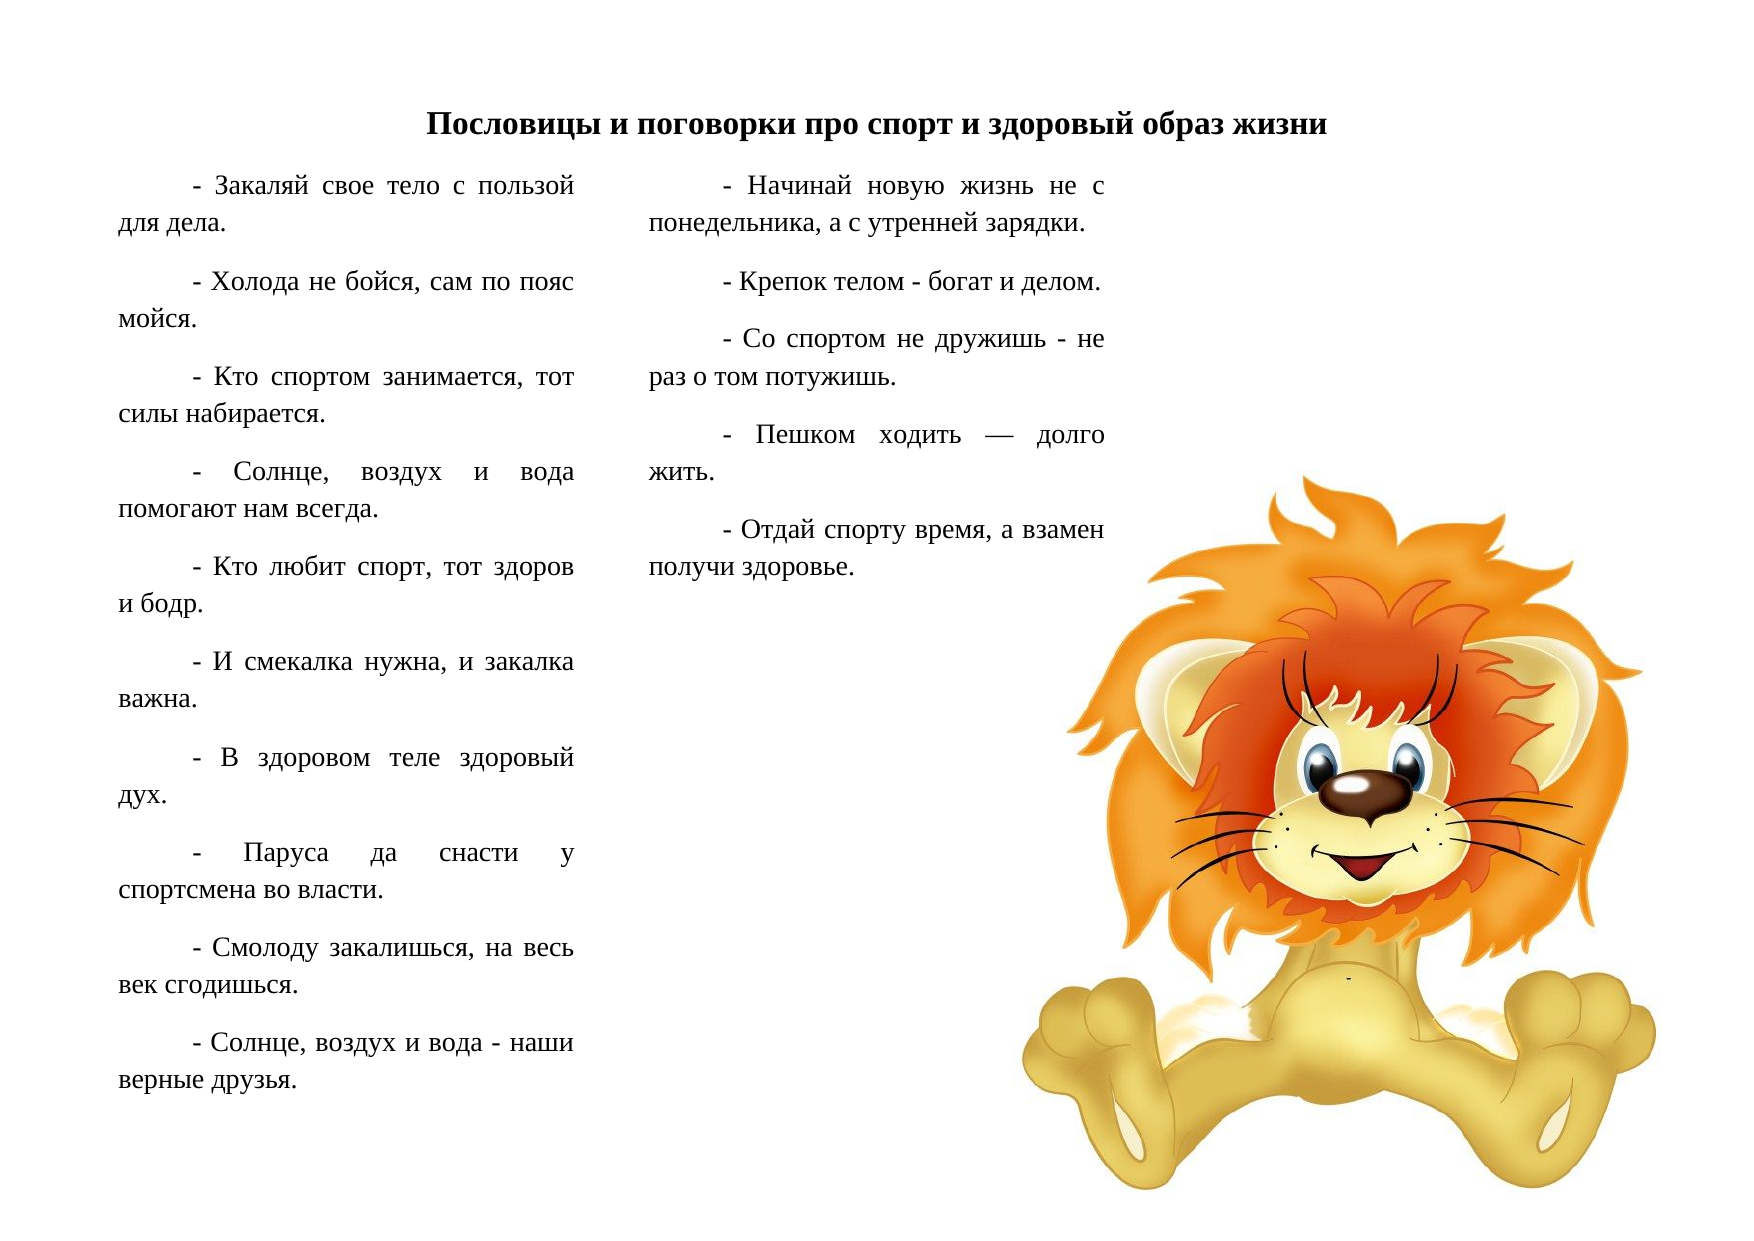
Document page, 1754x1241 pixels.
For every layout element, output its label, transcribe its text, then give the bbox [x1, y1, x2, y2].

text - Отдай спорту время, а взамен получи здоровье. [648, 512, 1105, 582]
text - Крепок телом - богат и делом. [648, 263, 1105, 296]
text - Солнце, воздух и вода помогают нам всегда. [118, 454, 575, 523]
text Пословицы и поговорки про спорт и здоровый образ жизни [118, 103, 1636, 142]
text - Холода не бойся, сам по пояс мойся. [118, 263, 575, 333]
text - Паруса да снасти у спортсмена во власти. [118, 835, 575, 904]
text - Пешком ходить — долго жить. [648, 417, 1105, 486]
text - Закаляй свое тело с пользой для дела. [118, 168, 575, 238]
picture [981, 470, 1704, 1193]
text - Кто спортом занимается, тот силы набирается. [118, 359, 575, 428]
text - Солнце, воздух и вода - наши верные друзья. [118, 1025, 575, 1095]
text - Кто любит спорт, тот здоров и бодр. [118, 549, 575, 619]
text - В здоровом теле здоровый дух. [118, 739, 575, 809]
text - Со спортом не дружишь - не раз о том потужишь. [648, 322, 1105, 391]
text - Начинай новую жизнь не с понедельника, а с утренней зарядки. [648, 168, 1105, 238]
text - Смолоду закалишься, на весь век сгодишься. [118, 930, 575, 999]
text - И смекалка нужна, и закалка важна. [118, 644, 575, 714]
